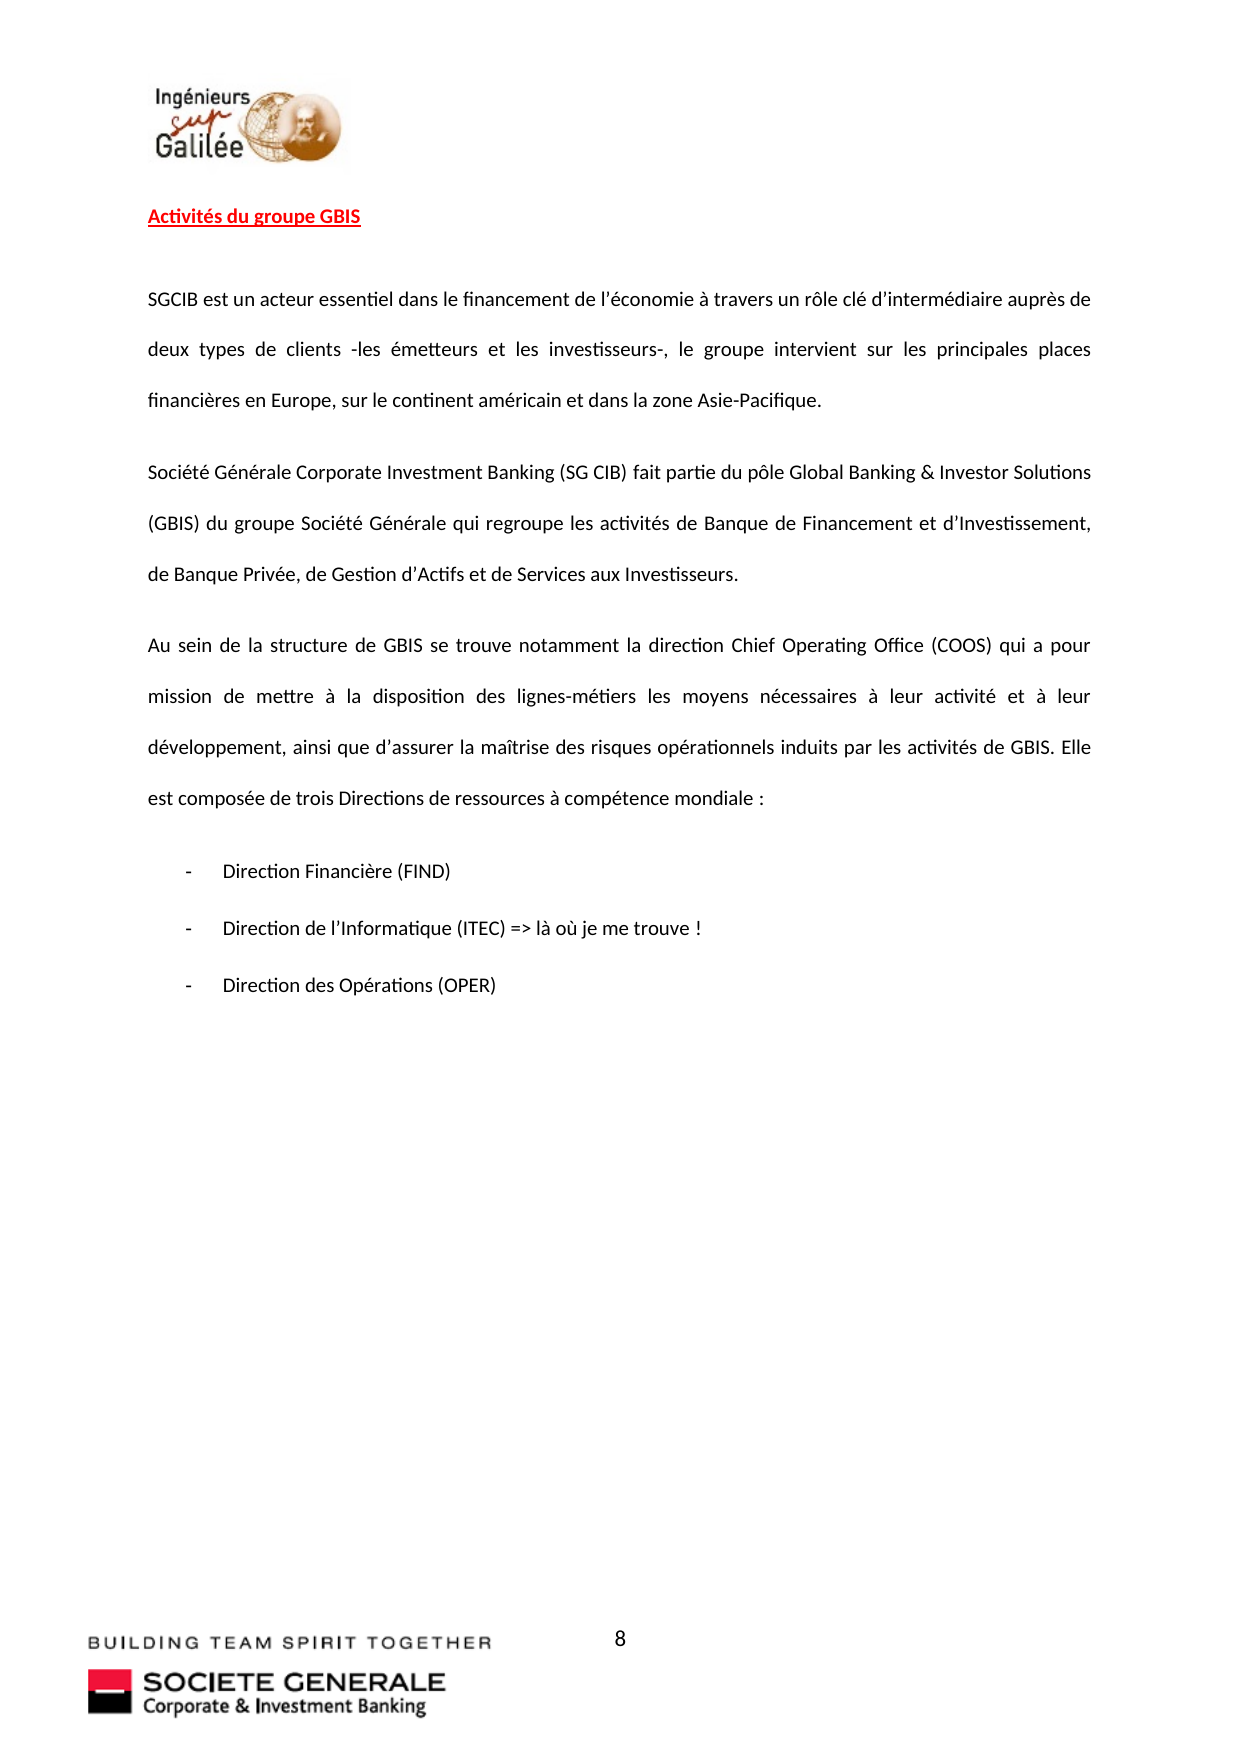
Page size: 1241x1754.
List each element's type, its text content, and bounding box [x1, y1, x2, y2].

picture [147, 73, 352, 176]
list Direction Financière (FIND) [185, 857, 1093, 885]
picture [83, 1630, 497, 1721]
text SGCIB est un acteur essentiel dans le financement de l’économie à travers un rôle clé d’intermédiaire auprès de deux types de clients -les émetteurs et les investisseurs-, le groupe intervient sur les principales places financières en Europe, sur le continent américain et dans la zone Asie-Pacifique. [148, 286, 1093, 413]
text Au sein de la structure de GBIS se trouve notamment la direction Chief Operating Office (COOS) qui a pour mission de mettre à la disposition des lignes-métiers les moyens nécessaires à leur activité et à leur développement, ainsi que d’assurer la maîtrise des risques opérationnels induits par les activités de GBIS. Elle est composée de trois Directions de ressources à compétence mondiale : [148, 632, 1093, 810]
text Société Générale Corporate Investment Banking (SG CIB) fait partie du pôle Global Banking & Investor Solutions (GBIS) du groupe Société Générale qui regroupe les activités de Banque de Financement et d’Investissement, de Banque Privée, de Gestion d’Actifs et de Services aux Investisseurs. [148, 459, 1093, 586]
list Direction de l’Informatique (ITEC) => là où je me trouve ! [185, 913, 1093, 942]
subtitle Activités du groupe GBIS [148, 204, 1093, 229]
list Direction des Opérations (OPER) [185, 970, 1093, 999]
